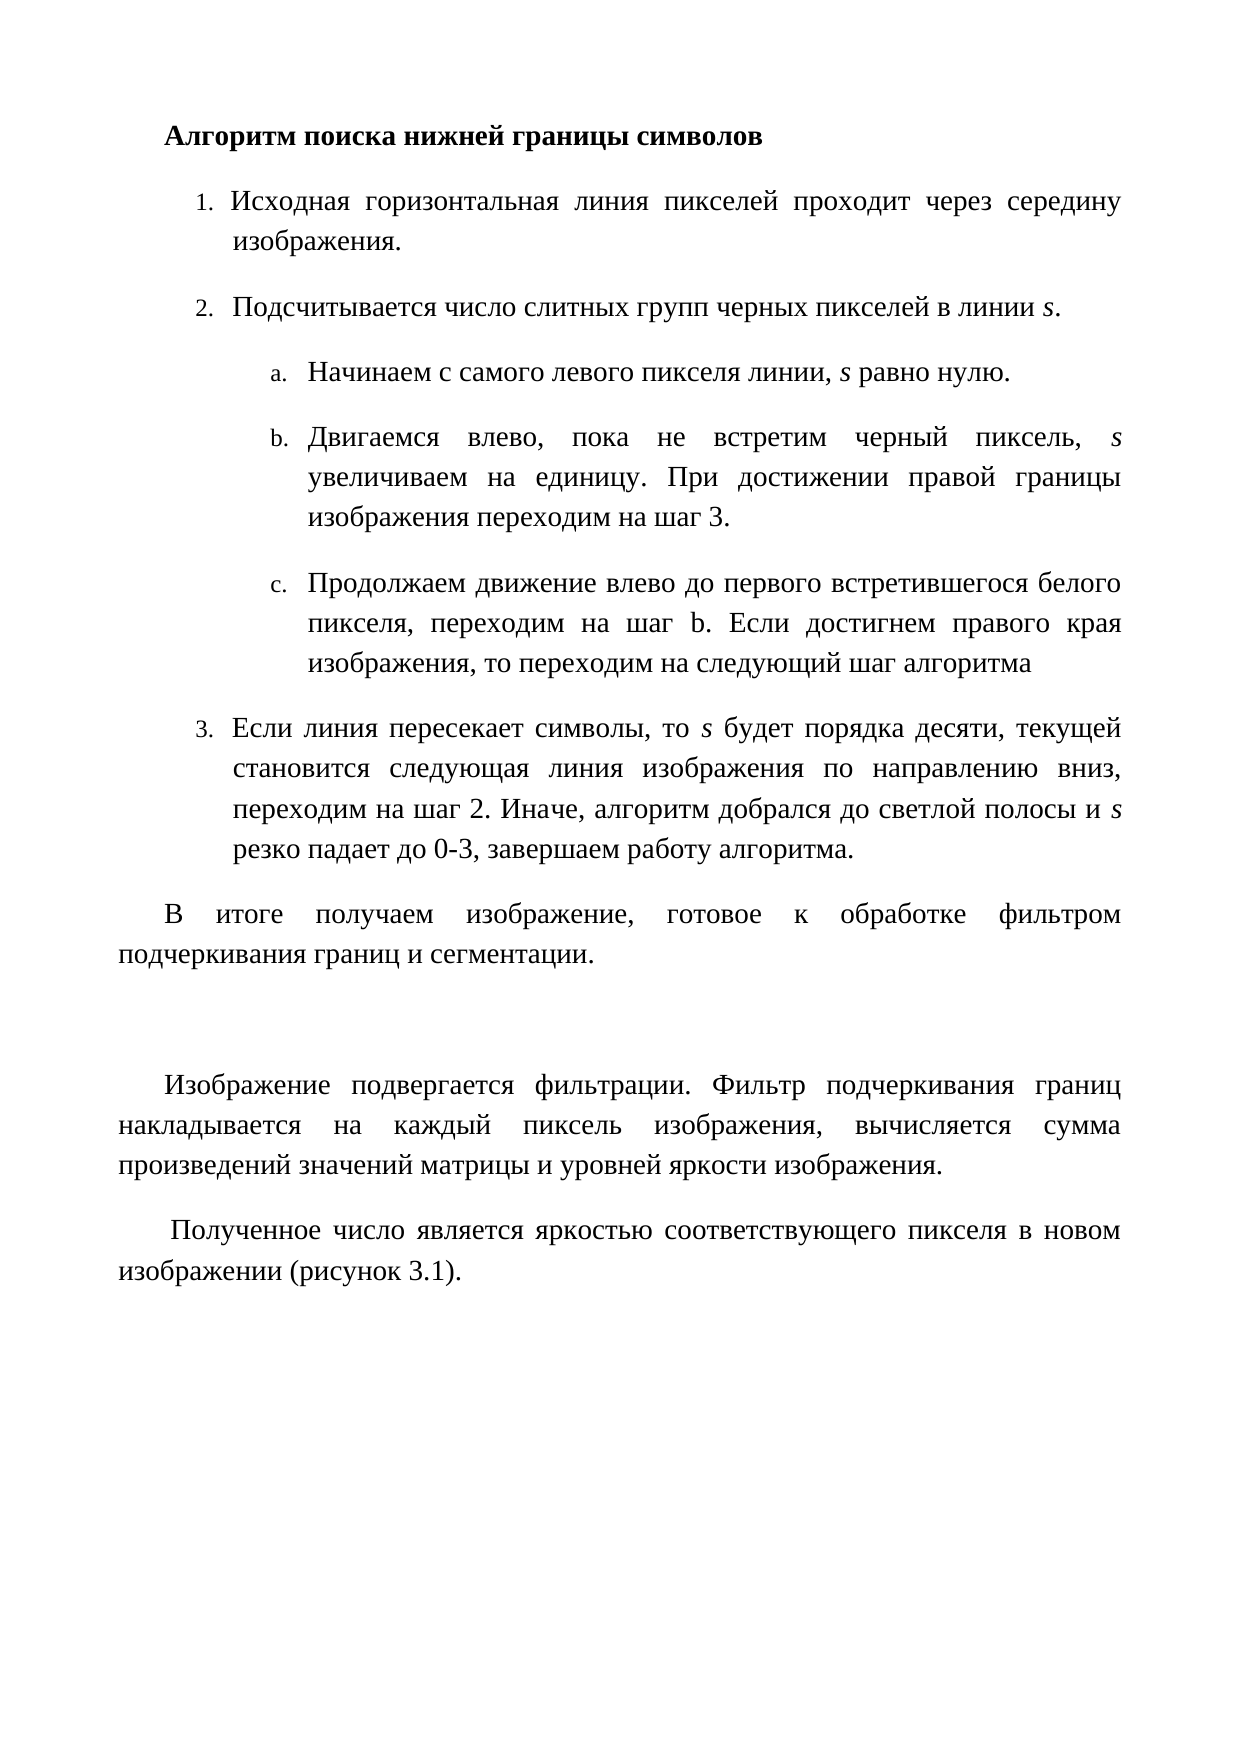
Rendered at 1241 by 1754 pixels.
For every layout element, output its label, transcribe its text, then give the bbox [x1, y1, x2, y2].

text Алгоритм поиска нижней границы символов [118, 118, 1122, 152]
text Полученное число является яркостью соответствующего пикселя в новом изображении (рисунок 3.1). [118, 1212, 1122, 1286]
list Исходная горизонтальная линия пикселей проходит через середину изображения. [195, 183, 1122, 257]
list Продолжаем движение влево до первого встретившегося белого пикселя, переходим на шаг b. Если достигнем правого края изображения, то переходим на следующий шаг алгоритма [270, 565, 1122, 679]
list Двигаемся влево, пока не встретим черный пиксель, s увеличиваем на единицу. При достижении правой границы изображения переходим на шаг 3. [270, 419, 1122, 533]
text В итоге получаем изображение, готовое к обработке фильтром подчеркивания границ и сегментации. [118, 896, 1122, 970]
list Если линия пересекает символы, то s будет порядка десяти, текущей становится следующая линия изображения по направлению вниз, переходим на шаг 2. Иначе, алгоритм добрался до светлой полосы и s резко падает до 0-3, завершаем работу алгоритма. [195, 710, 1122, 864]
list Начинаем с самого левого пикселя линии, s равно нулю. [270, 354, 1122, 387]
text Изображение подвергается фильтрации. Фильтр подчеркивания границ накладывается на каждый пиксель изображения, вычисляется сумма произведений значений матрицы и уровней яркости изображения. [118, 1067, 1122, 1181]
list Подсчитывается число слитных групп черных пикселей в линии s. [118, 289, 1122, 322]
